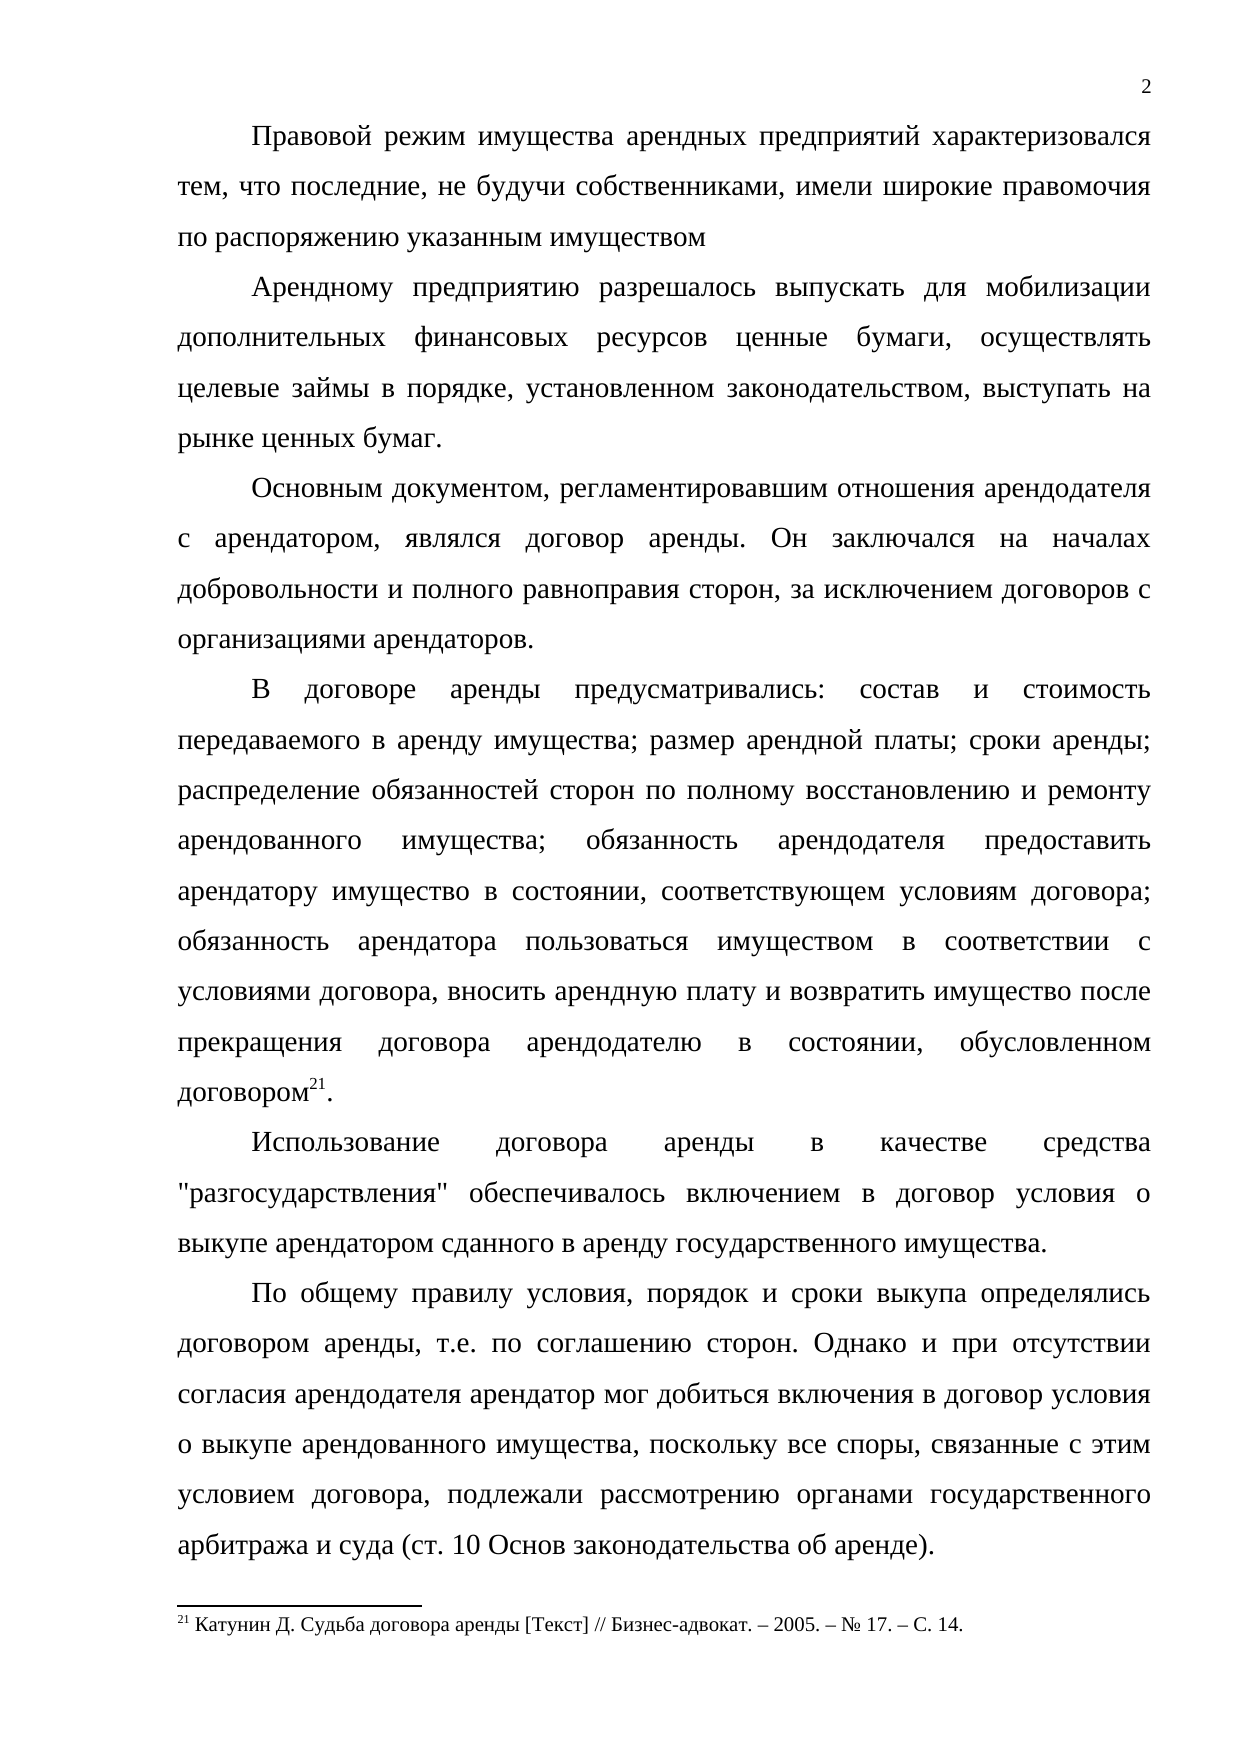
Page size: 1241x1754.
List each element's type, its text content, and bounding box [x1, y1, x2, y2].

text Использование договора аренды в качестве средства "разгосударствления" обеспечивалось включением в договор условия о выкупе арендатором сданного в аренду государственного имущества. [177, 1124, 1152, 1258]
text По общему правилу условия, порядок и сроки выкупа определялись договором аренды, т.е. по соглашению сторон. Однако и при отсутствии согласия арендодателя арендатор мог добиться включения в договор условия о выкупе арендованного имущества, поскольку все споры, связанные с этим условием договора, подлежали рассмотрению органами государственного арбитража и суда (ст. 10 Основ законодательства об аренде). [177, 1275, 1152, 1560]
text Основным документом, регламентировавшим отношения арендодателя с арендатором, являлся договор аренды. Он заключался на началах добровольности и полного равноправия сторон, за исключением договоров с организациями арендаторов. [177, 470, 1152, 655]
text Правовой режим имущества арендных предприятий характеризовался тем, что последние, не будучи собственниками, имели широкие правомочия по распоряжению указанным имуществом [177, 118, 1152, 252]
text В договоре аренды предусматривались: состав и стоимость передаваемого в аренду имущества; размер арендной платы; сроки аренды; распределение обязанностей сторон по полному восстановлению и ремонту арендованного имущества; обязанность арендодателя предоставить арендатору имущество в состоянии, соответствующем условиям договора; обязанность арендатора пользоваться имуществом в соответствии с условиями договора, вносить арендную плату и возвратить имущество после прекращения договора арендодателю в состоянии, обусловленном договором. [177, 672, 1152, 1108]
text Арендному предприятию разрешалось выпускать для мобилизации дополнительных финансовых ресурсов ценные бумаги, осуществлять целевые займы в порядке, установленном законодательством, выступать на рынке ценных бумаг. [177, 269, 1152, 453]
